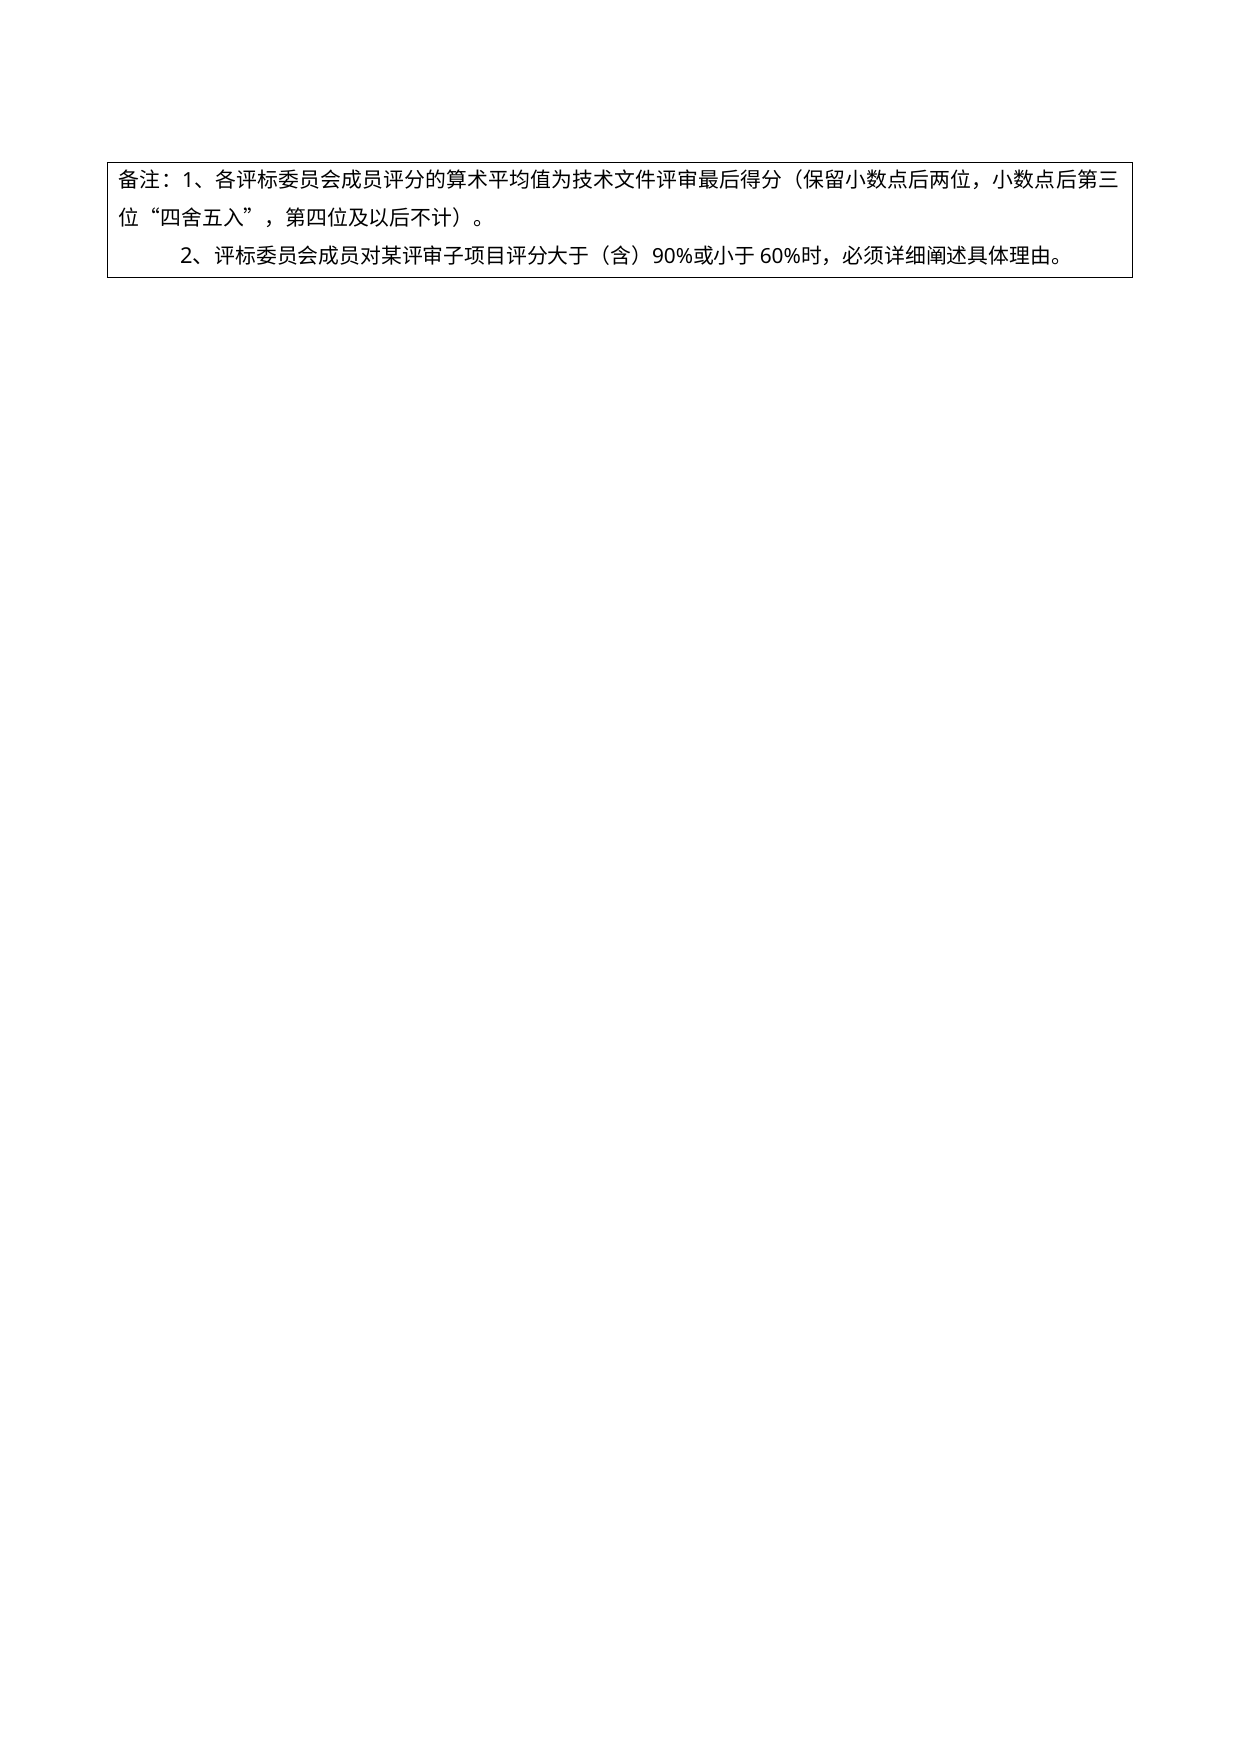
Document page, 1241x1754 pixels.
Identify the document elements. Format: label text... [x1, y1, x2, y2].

table_cell 备注：1、各评标委员会成员评分的算术平均值为技术文件评审最后得分（保留小数点后两位，小数点后第三位“四舍五入”，第四位及以后不计）。 评标委员会成员对某评审子项目评分大于（含）90%或小于60%时，必须详细阐述具体理由。 [108, 163, 1132, 277]
